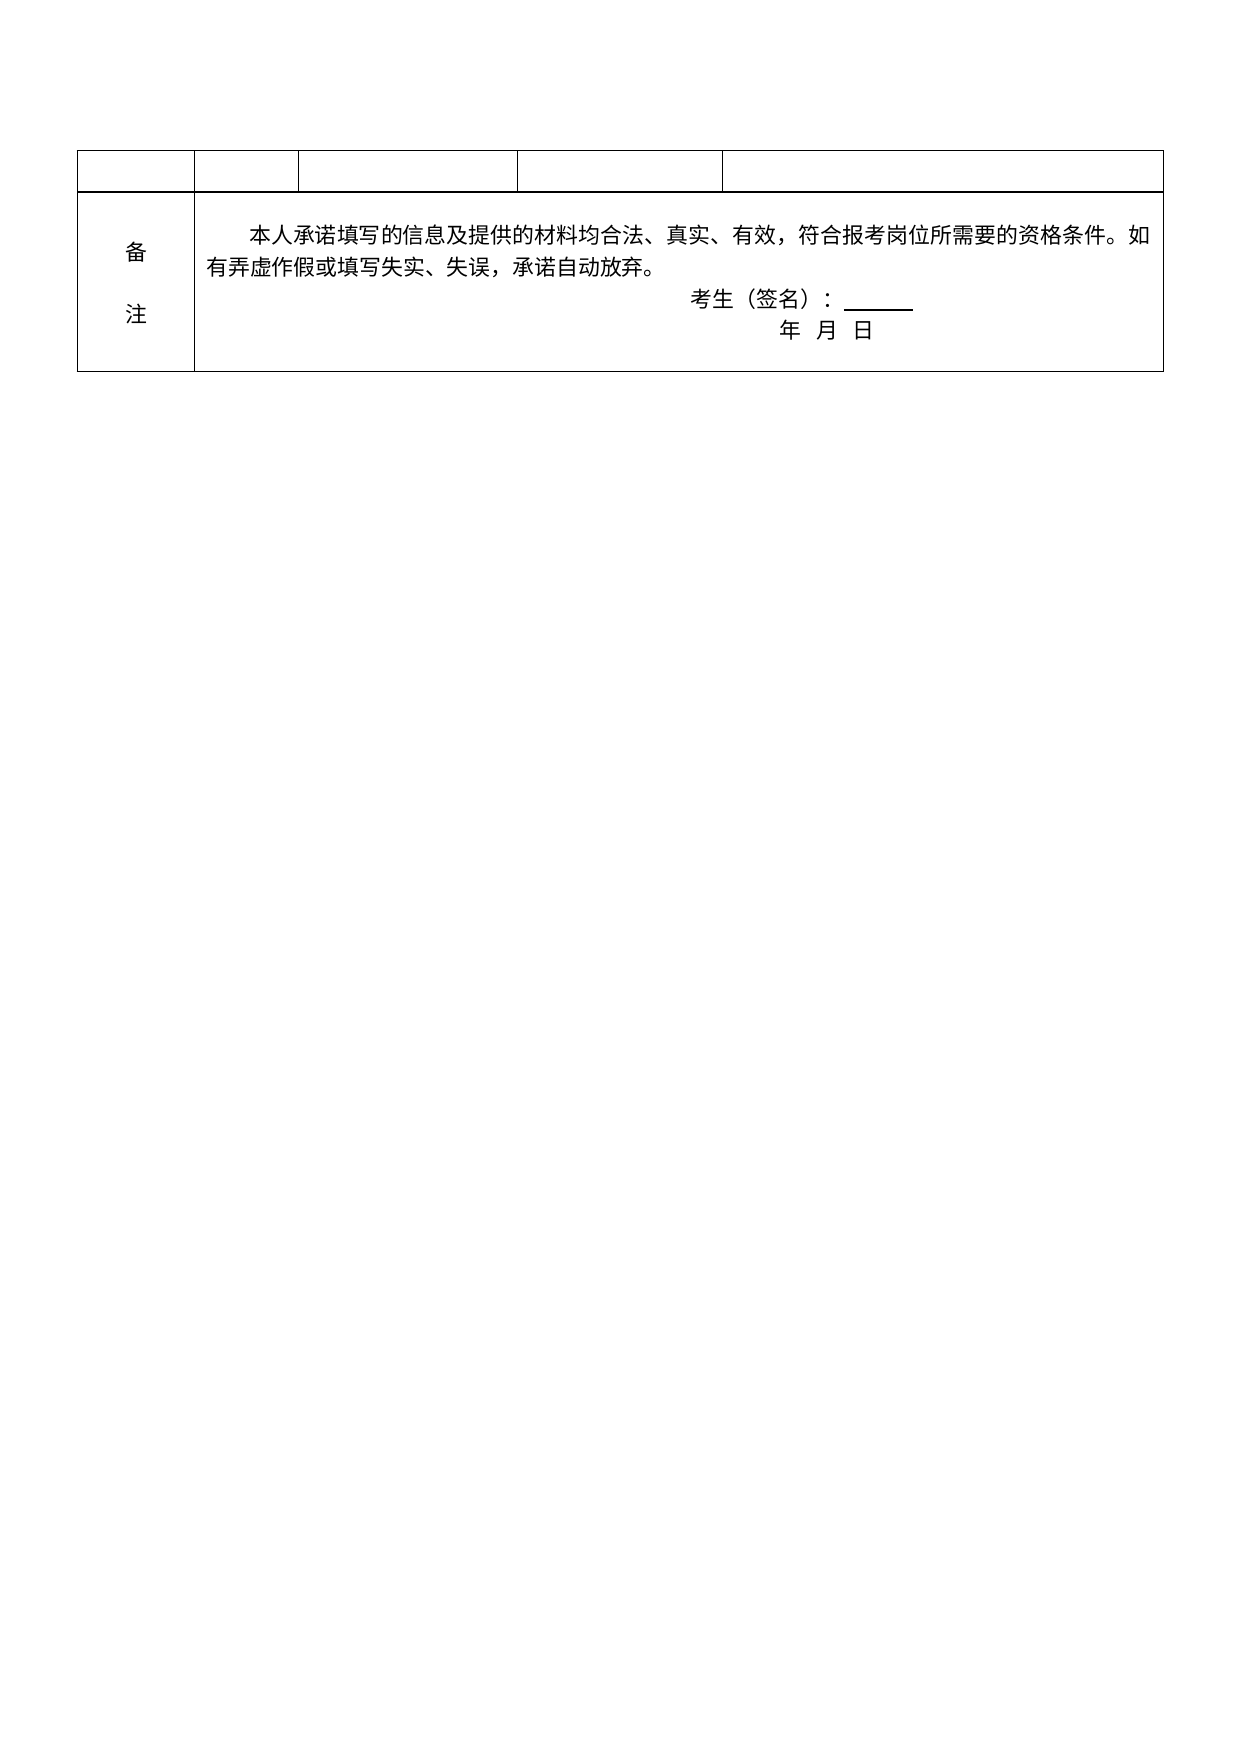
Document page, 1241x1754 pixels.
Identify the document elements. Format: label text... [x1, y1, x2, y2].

table_cell [195, 151, 298, 191]
table_cell [518, 151, 722, 191]
table_cell [723, 151, 1163, 191]
table_cell 备 注 [78, 193, 194, 371]
table_cell [299, 151, 517, 191]
table_cell 本人承诺填写的信息及提供的材料均合法、真实、有效，符合报考岗位所需要的资格条件。如有弄虚作假或填写失实、失误，承诺自动放弃。 考生（签名）： 年 月 日 [195, 193, 1163, 371]
